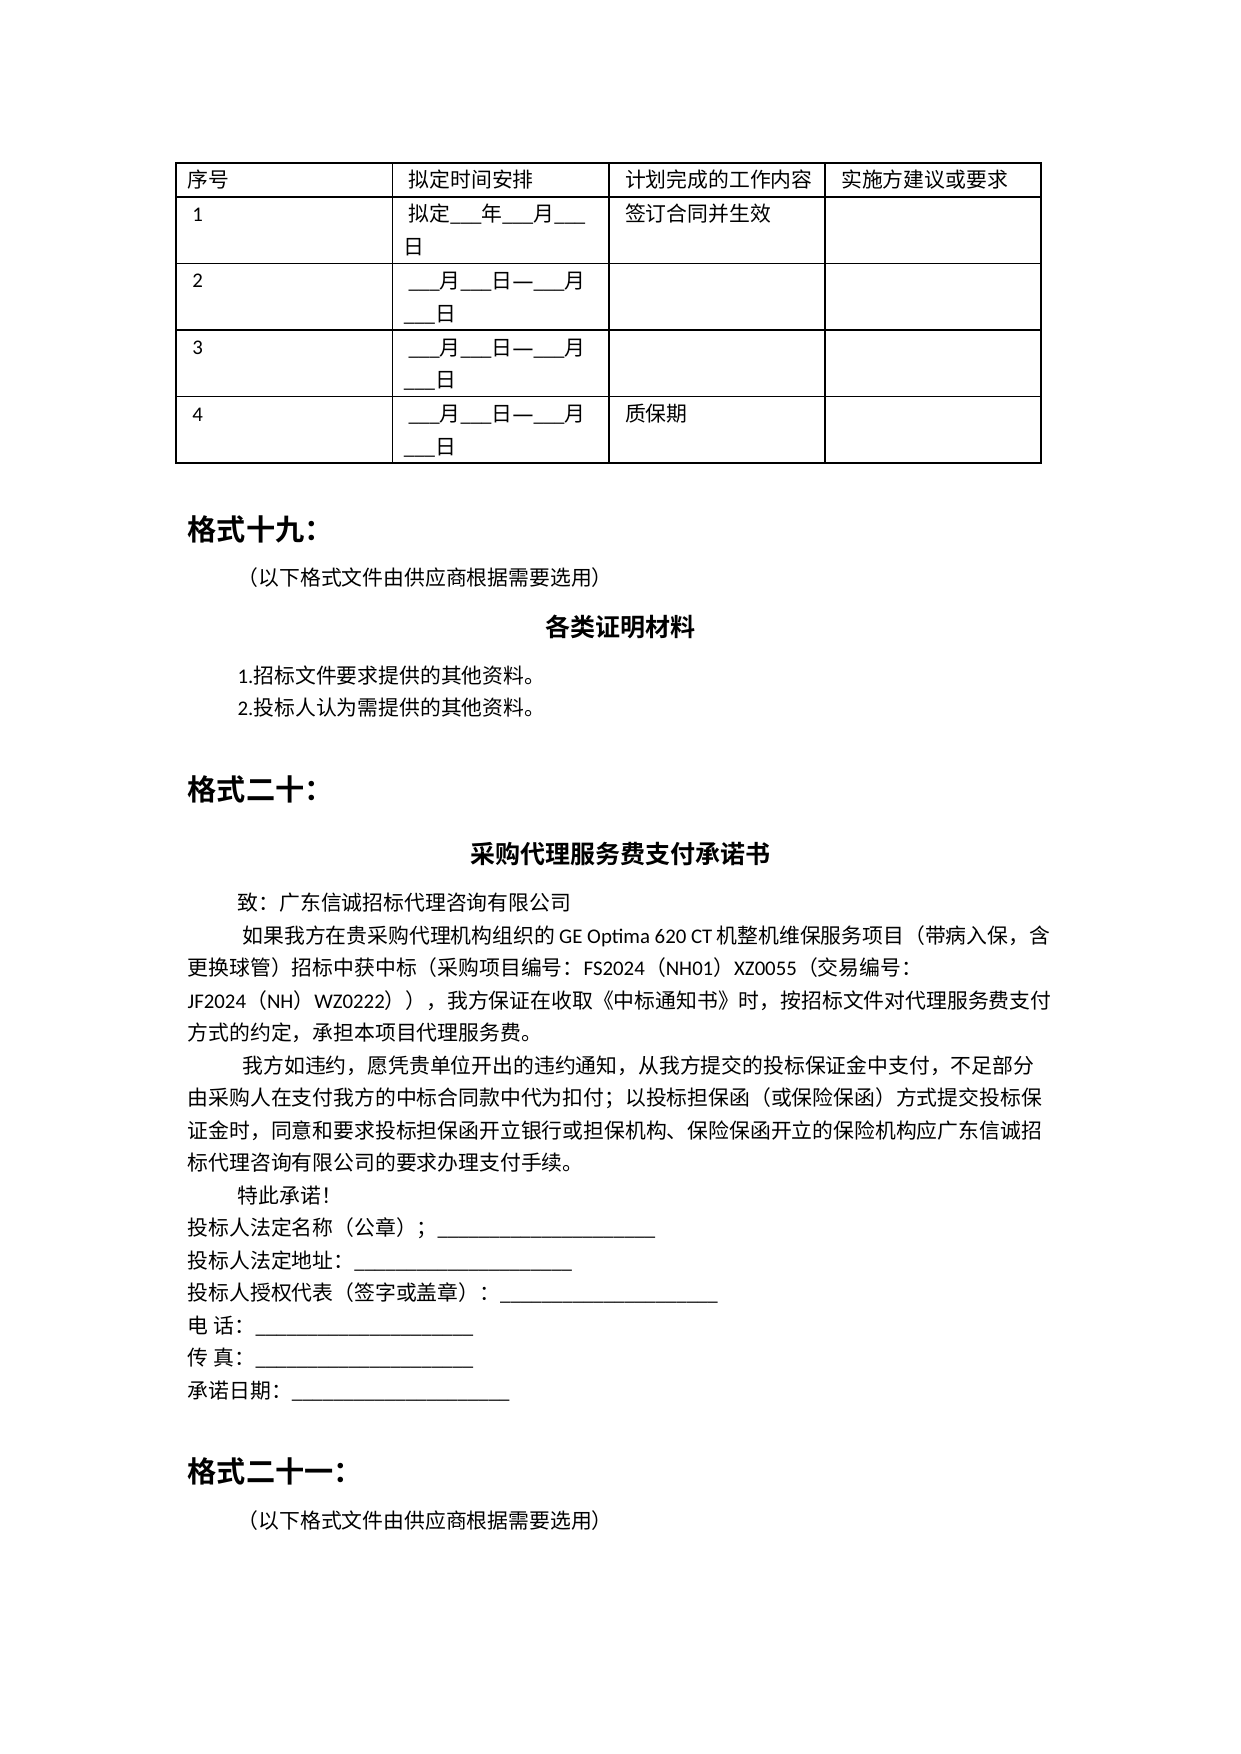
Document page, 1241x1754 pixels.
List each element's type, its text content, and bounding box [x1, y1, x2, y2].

table_header 实施方建议或要求 [826, 164, 1040, 196]
text 采购代理服务费支付承诺书 [187, 821, 1053, 886]
table_cell ___月___日—___月___日 [393, 331, 608, 396]
text 如果我方在贵采购代理机构组织的GE Optima 620 CT机整机维保服务项目（带病入保，含更换球管）招标中获中标（采购项目编号：FS2024（NH01）XZ0055（交易编号：JF2024（NH）WZ0222）），我方保证在收取《中标通知书》时，按招标文件对代理服务费支付方式的约定，承担本项目代理服务费。 [187, 919, 1053, 1049]
text 格式二十一： [187, 1439, 1053, 1504]
text 承诺日期：_____________________ [187, 1374, 1053, 1406]
table_cell [826, 397, 1040, 462]
table_cell [610, 331, 824, 396]
text 我方如违约，愿凭贵单位开出的违约通知，从我方提交的投标保证金中支付，不足部分由采购人在支付我方的中标合同款中代为扣付；以投标担保函（或保险保函）方式提交投标保证金时，同意和要求投标担保函开立银行或担保机构、保险保函开立的保险机构应广东信诚招标代理咨询有限公司的要求办理支付手续。 [187, 1049, 1053, 1179]
text 各类证明材料 [187, 594, 1053, 659]
text 投标人授权代表（签字或盖章）：_____________________ [187, 1276, 1053, 1309]
table_cell ___月___日—___月___日 [393, 397, 608, 462]
table_cell 拟定___年___月___日 [393, 198, 608, 263]
table_cell [610, 264, 824, 329]
table_cell [826, 198, 1040, 263]
table_cell 4 [177, 397, 392, 462]
table_cell 3 [177, 331, 392, 396]
table_cell ___月___日—___月___日 [393, 264, 608, 329]
table_header 序号 [177, 164, 392, 196]
table_cell 质保期 [610, 397, 824, 462]
table_header 计划完成的工作内容 [610, 164, 824, 196]
text 格式二十： [187, 756, 1053, 821]
text （以下格式文件由供应商根据需要选用） [187, 561, 1053, 594]
table_cell 1 [177, 198, 392, 263]
text 电 话：_____________________ [187, 1309, 1053, 1341]
text 投标人法定名称（公章）；_____________________ [187, 1211, 1053, 1244]
text 2.投标人认为需提供的其他资料。 [187, 691, 1053, 724]
text 投标人法定地址：_____________________ [187, 1244, 1053, 1276]
table_cell [826, 264, 1040, 329]
text 传 真：_____________________ [187, 1341, 1053, 1374]
text 特此承诺！ [187, 1179, 1053, 1211]
table_cell 签订合同并生效 [610, 198, 824, 263]
table_header 拟定时间安排 [393, 164, 608, 196]
table_cell 2 [177, 264, 392, 329]
text 致：广东信诚招标代理咨询有限公司 [187, 886, 1053, 919]
text 1.招标文件要求提供的其他资料。 [187, 659, 1053, 691]
text 格式十九： [187, 496, 1053, 561]
text （以下格式文件由供应商根据需要选用） [187, 1504, 1053, 1536]
table_cell [826, 331, 1040, 396]
